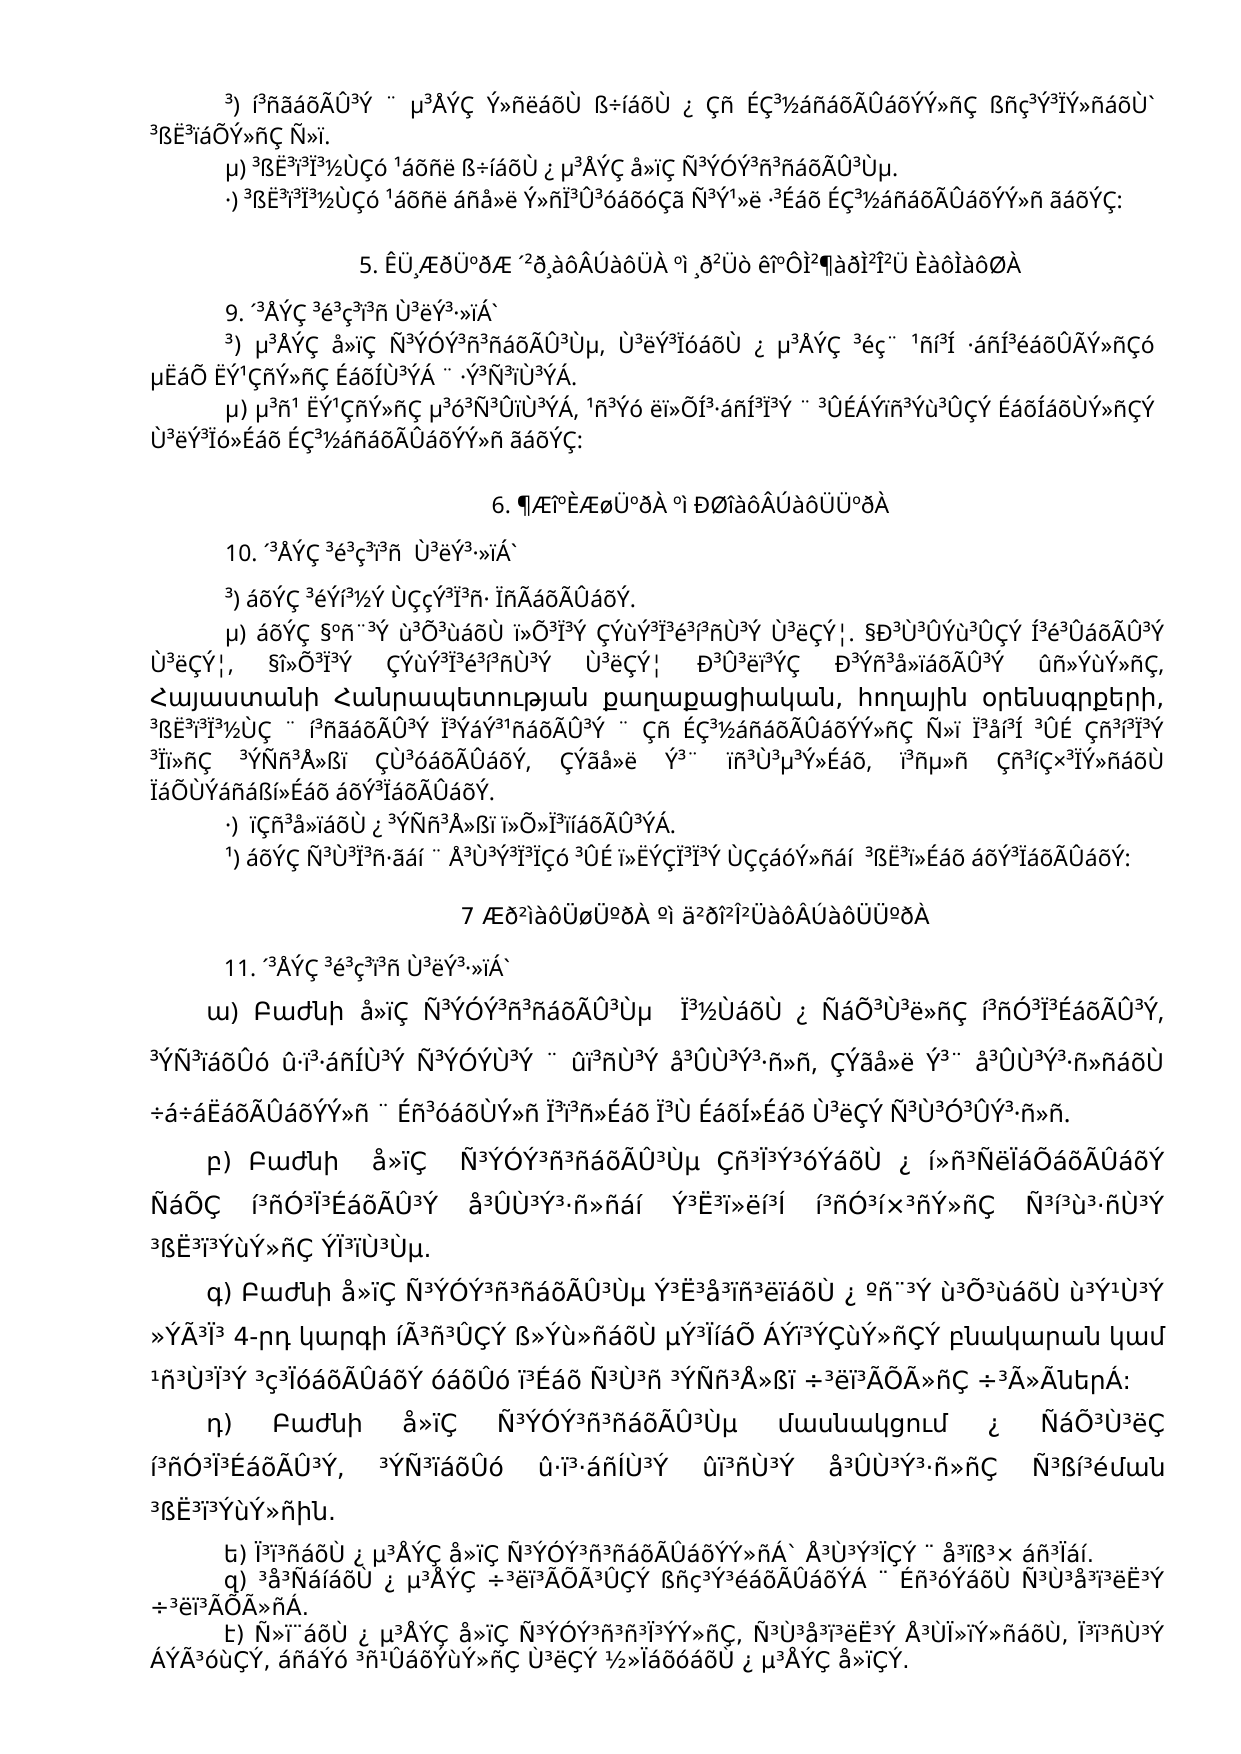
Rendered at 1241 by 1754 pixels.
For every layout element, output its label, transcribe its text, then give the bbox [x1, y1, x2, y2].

text գ) Բաժնի å»ïÇ Ñ³ÝÓÝ³ñ³ñáõÃÛ³Ùµ Ý³Ë³å³ïñ³ëïáõÙ ¿ ºñ¨³Ý ù³Õ³ùáõÙ ù³Ý¹Ù³Ý »ÝÃ³Ï³ 4-րդ կարգի íÃ³ñ³ÛÇÝ ß»Ýù»ñáõÙ µÝ³ÏíáÕ ÁÝï³ÝÇùÝ»ñÇÝ բնակարան կամ ¹ñ³Ù³Ï³Ý ³ç³ÏóáõÃÛáõÝ óáõÛó ï³Éáõ Ñ³Ù³ñ ³ÝÑñ³Å»ßï ÷³ëï³ÃÕÃ»ñÇ ÷³Ã»ÃներÁ: [150, 1278, 1165, 1395]
text 9. ´³ÅÝÇ ³é³ç³ï³ñ Ù³ëÝ³·»ïÁ` [150, 297, 1156, 328]
text ³) áõÝÇ ³éÝí³½Ý ÙÇçÝ³Ï³ñ· ÏñÃáõÃÛáõÝ. [150, 583, 1165, 614]
text ³) µ³ÅÝÇ å»ïÇ Ñ³ÝÓÝ³ñ³ñáõÃÛ³Ùµ, Ù³ëÝ³ÏóáõÙ ¿ µ³ÅÝÇ ³éç¨ ¹ñí³Í ·áñÍ³éáõÛÃÝ»ñÇó µËáÕ ËÝ¹ÇñÝ»ñÇ ÉáõÍÙ³ÝÁ ¨ ·Ý³Ñ³ïÙ³ÝÁ. [150, 329, 1156, 392]
text ³) í³ñãáõÃÛ³Ý ¨ µ³ÅÝÇ Ý»ñëáõÙ ß÷íáõÙ ¿ Çñ ÉÇ³½áñáõÃÛáõÝÝ»ñÇ ßñç³Ý³ÏÝ»ñáõÙ` ³ßË³ïáÕÝ»ñÇ Ñ»ï. [150, 88, 1156, 151]
text 6. ¶ÆîºÈÆøÜºðÀ ºì ÐØîàôÂÚàôÜÜºðÀ [150, 488, 1156, 520]
text 7 Æð²ìàôÜøÜºðÀ ºì ä²ðî²Î²ÜàôÂÚàôÜÜºðÀ [150, 903, 1165, 929]
text µ) µ³ñ¹ ËÝ¹ÇñÝ»ñÇ µ³ó³Ñ³ÛïÙ³ÝÁ, ¹ñ³Ýó ëï»ÕÍ³·áñÍ³Ï³Ý ¨ ³ÛÉÁÝïñ³Ýù³ÛÇÝ ÉáõÍáõÙÝ»ñÇÝ Ù³ëÝ³Ïó»Éáõ ÉÇ³½áñáõÃÛáõÝÝ»ñ ãáõÝÇ: [150, 393, 1156, 455]
text բ) Բաժնի å»ïÇ Ñ³ÝÓÝ³ñ³ñáõÃÛ³Ùµ Çñ³Ï³Ý³óÝáõÙ ¿ í»ñ³ÑëÏáÕáõÃÛáõÝ ÑáÕÇ í³ñÓ³Ï³ÉáõÃÛ³Ý å³ÛÙ³Ý³·ñ»ñáí Ý³Ë³ï»ëí³Í í³ñÓ³í×³ñÝ»ñÇ Ñ³í³ù³·ñÙ³Ý ³ßË³ï³ÝùÝ»ñÇ ÝÏ³ïÙ³Ùµ. [150, 1147, 1165, 1264]
text 5. ÊÜ¸ÆðÜºðÆ ´²ð¸àôÂÚàôÜÀ ºì ¸ð²Üò êîºÔÌ²¶àðÌ²Î²Ü ÈàôÌàôØÀ [150, 249, 1156, 280]
text ·) ïÇñ³å»ïáõÙ ¿ ³ÝÑñ³Å»ßï ï»Õ»Ï³ïíáõÃÛ³ÝÁ. [150, 809, 1165, 841]
text 11. ´³ÅÝÇ ³é³ç³ï³ñ Ù³ëÝ³·»ïÁ` [150, 951, 1165, 983]
text ե) Ï³ï³ñáõÙ ¿ µ³ÅÝÇ å»ïÇ Ñ³ÝÓÝ³ñ³ñáõÃÛáõÝÝ»ñÁ` Å³Ù³Ý³ÏÇÝ ¨ å³ïß³× áñ³Ïáí. [150, 1541, 1165, 1568]
text ·) ³ßË³ï³Ï³½ÙÇó ¹áõñë áñå»ë Ý»ñÏ³Û³óáõóÇã Ñ³Ý¹»ë ·³Éáõ ÉÇ³½áñáõÃÛáõÝÝ»ñ ãáõÝÇ: [150, 184, 1156, 216]
text µ) ³ßË³ï³Ï³½ÙÇó ¹áõñë ß÷íáõÙ ¿ µ³ÅÝÇ å»ïÇ Ñ³ÝÓÝ³ñ³ñáõÃÛ³Ùµ. [150, 152, 1156, 183]
text 10. ´³ÅÝÇ ³é³ç³ï³ñ Ù³ëÝ³·»ïÁ` [150, 536, 1156, 568]
text զ) ³å³ÑáíáõÙ ¿ µ³ÅÝÇ ÷³ëï³ÃÕÃ³ÛÇÝ ßñç³Ý³éáõÃÛáõÝÁ ¨ Éñ³óÝáõÙ Ñ³Ù³å³ï³ëË³Ý ÷³ëï³ÃÕÃ»ñÁ. [150, 1568, 1165, 1621]
text µ) áõÝÇ §ºñ¨³Ý ù³Õ³ùáõÙ ï»Õ³Ï³Ý ÇÝùÝ³Ï³é³í³ñÙ³Ý Ù³ëÇÝ¦. §Ð³Ù³ÛÝù³ÛÇÝ Í³é³ÛáõÃÛ³Ý Ù³ëÇÝ¦, §î»Õ³Ï³Ý ÇÝùÝ³Ï³é³í³ñÙ³Ý Ù³ëÇÝ¦ Ð³Û³ëï³ÝÇ Ð³Ýñ³å»ïáõÃÛ³Ý ûñ»ÝùÝ»ñÇ, Հայաստանի Հանրապետության քաղաքացիական, հողային օրենսգրքերի, ³ßË³ï³Ï³½ÙÇ ¨ í³ñãáõÃÛ³Ý Ï³ÝáÝ³¹ñáõÃÛ³Ý ¨ Çñ ÉÇ³½áñáõÃÛáõÝÝ»ñÇ Ñ»ï Ï³åí³Í ³ÛÉ Çñ³í³Ï³Ý ³Ïï»ñÇ ³ÝÑñ³Å»ßï ÇÙ³óáõÃÛáõÝ, ÇÝãå»ë Ý³¨ ïñ³Ù³µ³Ý»Éáõ, ï³ñµ»ñ Çñ³íÇ×³ÏÝ»ñáõÙ ÏáÕÙÝáñáßí»Éáõ áõÝ³ÏáõÃÛáõÝ. [150, 617, 1165, 807]
text է) Ñ»ï¨áõÙ ¿ µ³ÅÝÇ å»ïÇ Ñ³ÝÓÝ³ñ³ñ³Ï³ÝÝ»ñÇ, Ñ³Ù³å³ï³ëË³Ý Å³ÙÏ»ïÝ»ñáõÙ, Ï³ï³ñÙ³Ý ÁÝÃ³óùÇÝ, áñáÝó ³ñ¹ÛáõÝùÝ»ñÇ Ù³ëÇÝ ½»ÏáõóáõÙ ¿ µ³ÅÝÇ å»ïÇÝ. [150, 1621, 1165, 1674]
text դ) Բաժնի å»ïÇ Ñ³ÝÓÝ³ñ³ñáõÃÛ³Ùµ մասնակցում ¿ ÑáÕ³Ù³ëÇ í³ñÓ³Ï³ÉáõÃÛ³Ý, ³ÝÑ³ïáõÛó û·ï³·áñÍÙ³Ý ûï³ñÙ³Ý å³ÛÙ³Ý³·ñ»ñÇ Ñ³ßí³éման ³ßË³ï³ÝùÝ»ñին. [150, 1410, 1165, 1526]
text ա) Բաժնի å»ïÇ Ñ³ÝÓÝ³ñ³ñáõÃÛ³Ùµ Ï³½ÙáõÙ ¿ ÑáÕ³Ù³ë»ñÇ í³ñÓ³Ï³ÉáõÃÛ³Ý, ³ÝÑ³ïáõÛó û·ï³·áñÍÙ³Ý Ñ³ÝÓÝÙ³Ý ¨ ûï³ñÙ³Ý å³ÛÙ³Ý³·ñ»ñ, ÇÝãå»ë Ý³¨ å³ÛÙ³Ý³·ñ»ñáõÙ ÷á÷áËáõÃÛáõÝÝ»ñ ¨ Éñ³óáõÙÝ»ñ Ï³ï³ñ»Éáõ Ï³Ù ÉáõÍ»Éáõ Ù³ëÇÝ Ñ³Ù³Ó³ÛÝ³·ñ»ñ. [150, 994, 1165, 1130]
text ¹) áõÝÇ Ñ³Ù³Ï³ñ·ãáí ¨ Å³Ù³Ý³Ï³ÏÇó ³ÛÉ ï»ËÝÇÏ³Ï³Ý ÙÇçáóÝ»ñáí ³ßË³ï»Éáõ áõÝ³ÏáõÃÛáõÝ: [150, 842, 1165, 873]
